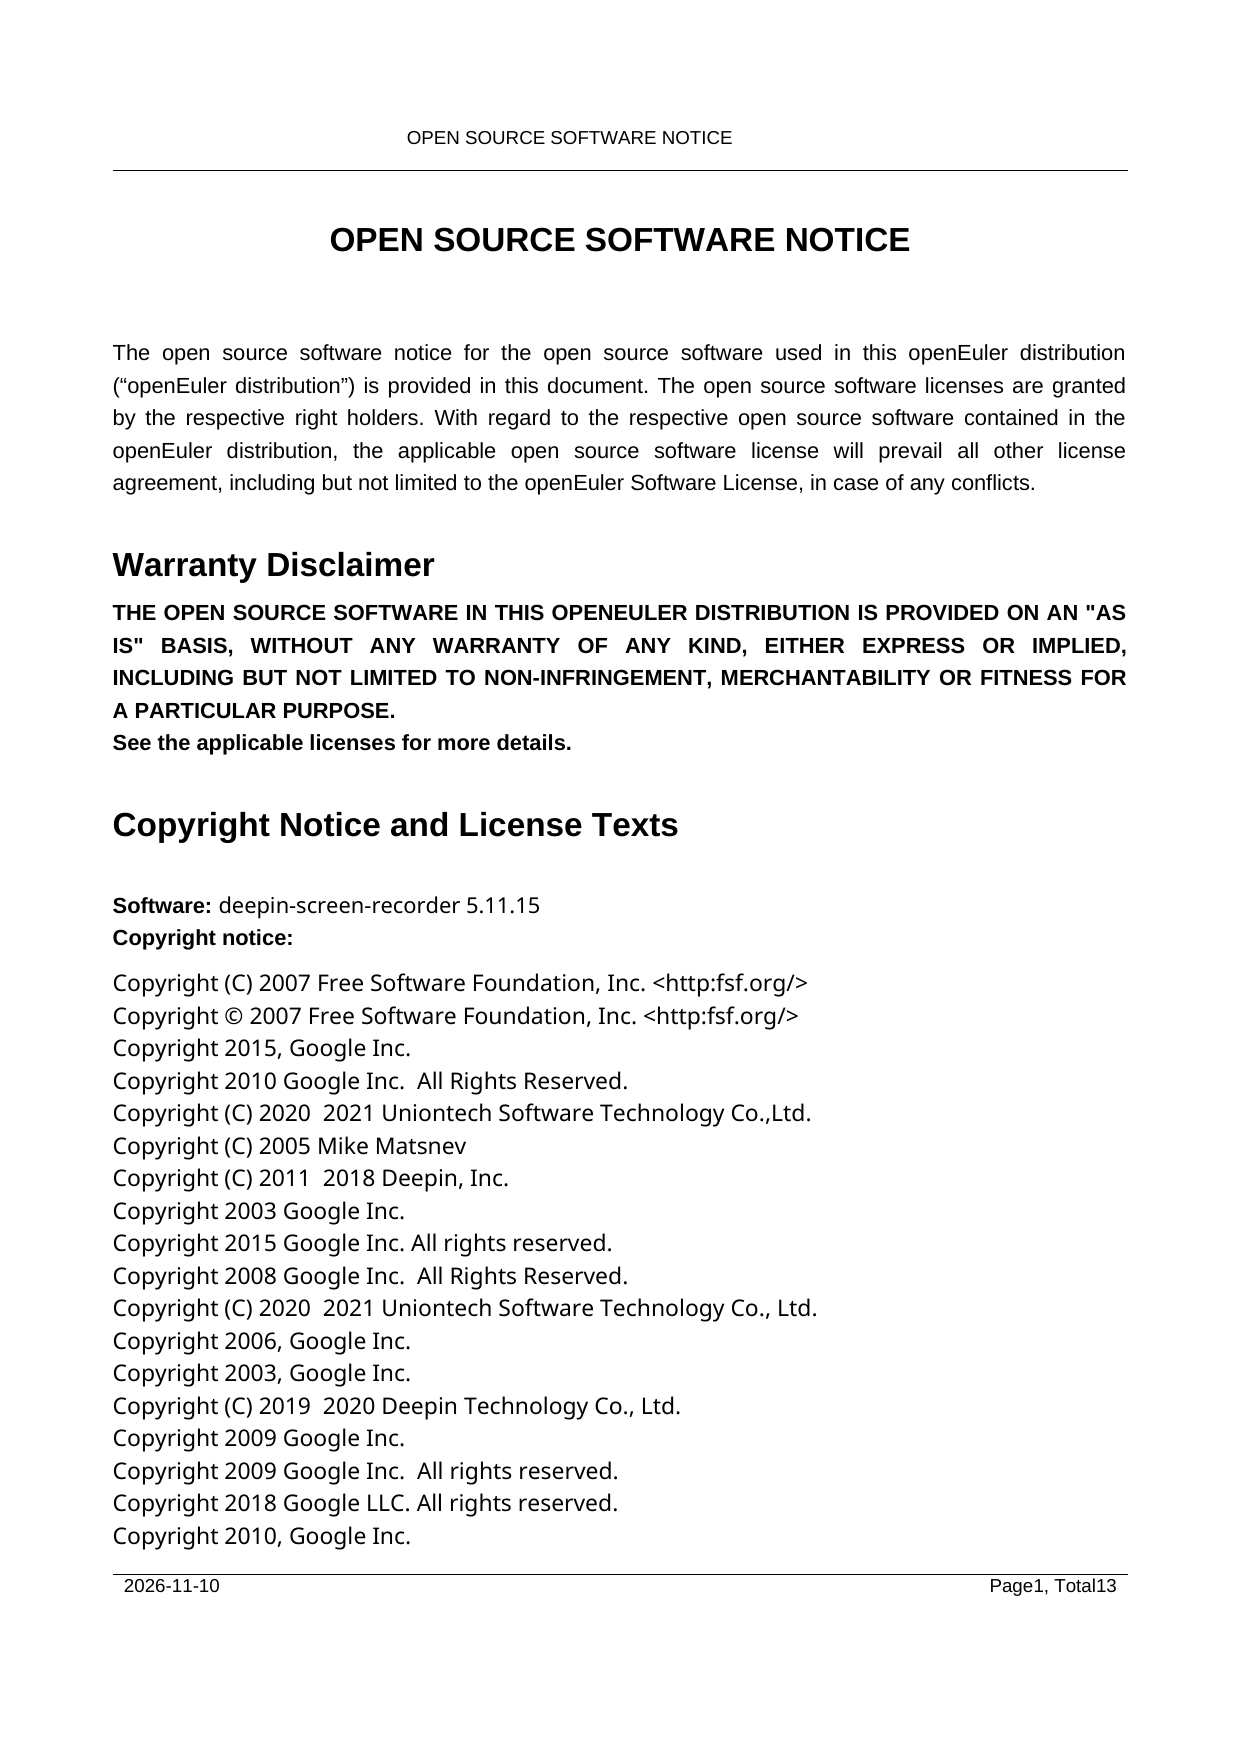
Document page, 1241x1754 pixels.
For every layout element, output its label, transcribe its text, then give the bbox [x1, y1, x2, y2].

text The open source software notice for the open source software used in this openEuler distribution (“openEuler distribution”) is provided in this document. The open source software licenses are granted by the respective right holders. With regard to the respective open source software contained in the openEuler distribution, the applicable open source software license will prevail all other license agreement, including but not limited to the openEuler Software License, in case of any conflicts. [112, 336, 1128, 499]
title Software: deepin-screen-recorder 5.11.15 [112, 889, 1128, 921]
text Copyright notice: [112, 921, 1128, 954]
text Copyright Notice and License Texts [112, 791, 1128, 856]
text Warranty Disclaimer [112, 531, 1128, 596]
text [112, 966, 1128, 1551]
text OPEN SOURCE SOFTWARE NOTICE [112, 206, 1128, 271]
text THE OPEN SOURCE SOFTWARE IN THIS OPENEULER DISTRIBUTION IS PROVIDED ON AN "AS IS" BASIS, WITHOUT ANY WARRANTY OF ANY KIND, EITHER EXPRESS OR IMPLIED, INCLUDING BUT NOT LIMITED TO NON-INFRINGEMENT, MERCHANTABILITY OR FITNESS FOR A PARTICULAR PURPOSE. See the applicable licenses for more details. [112, 596, 1128, 759]
